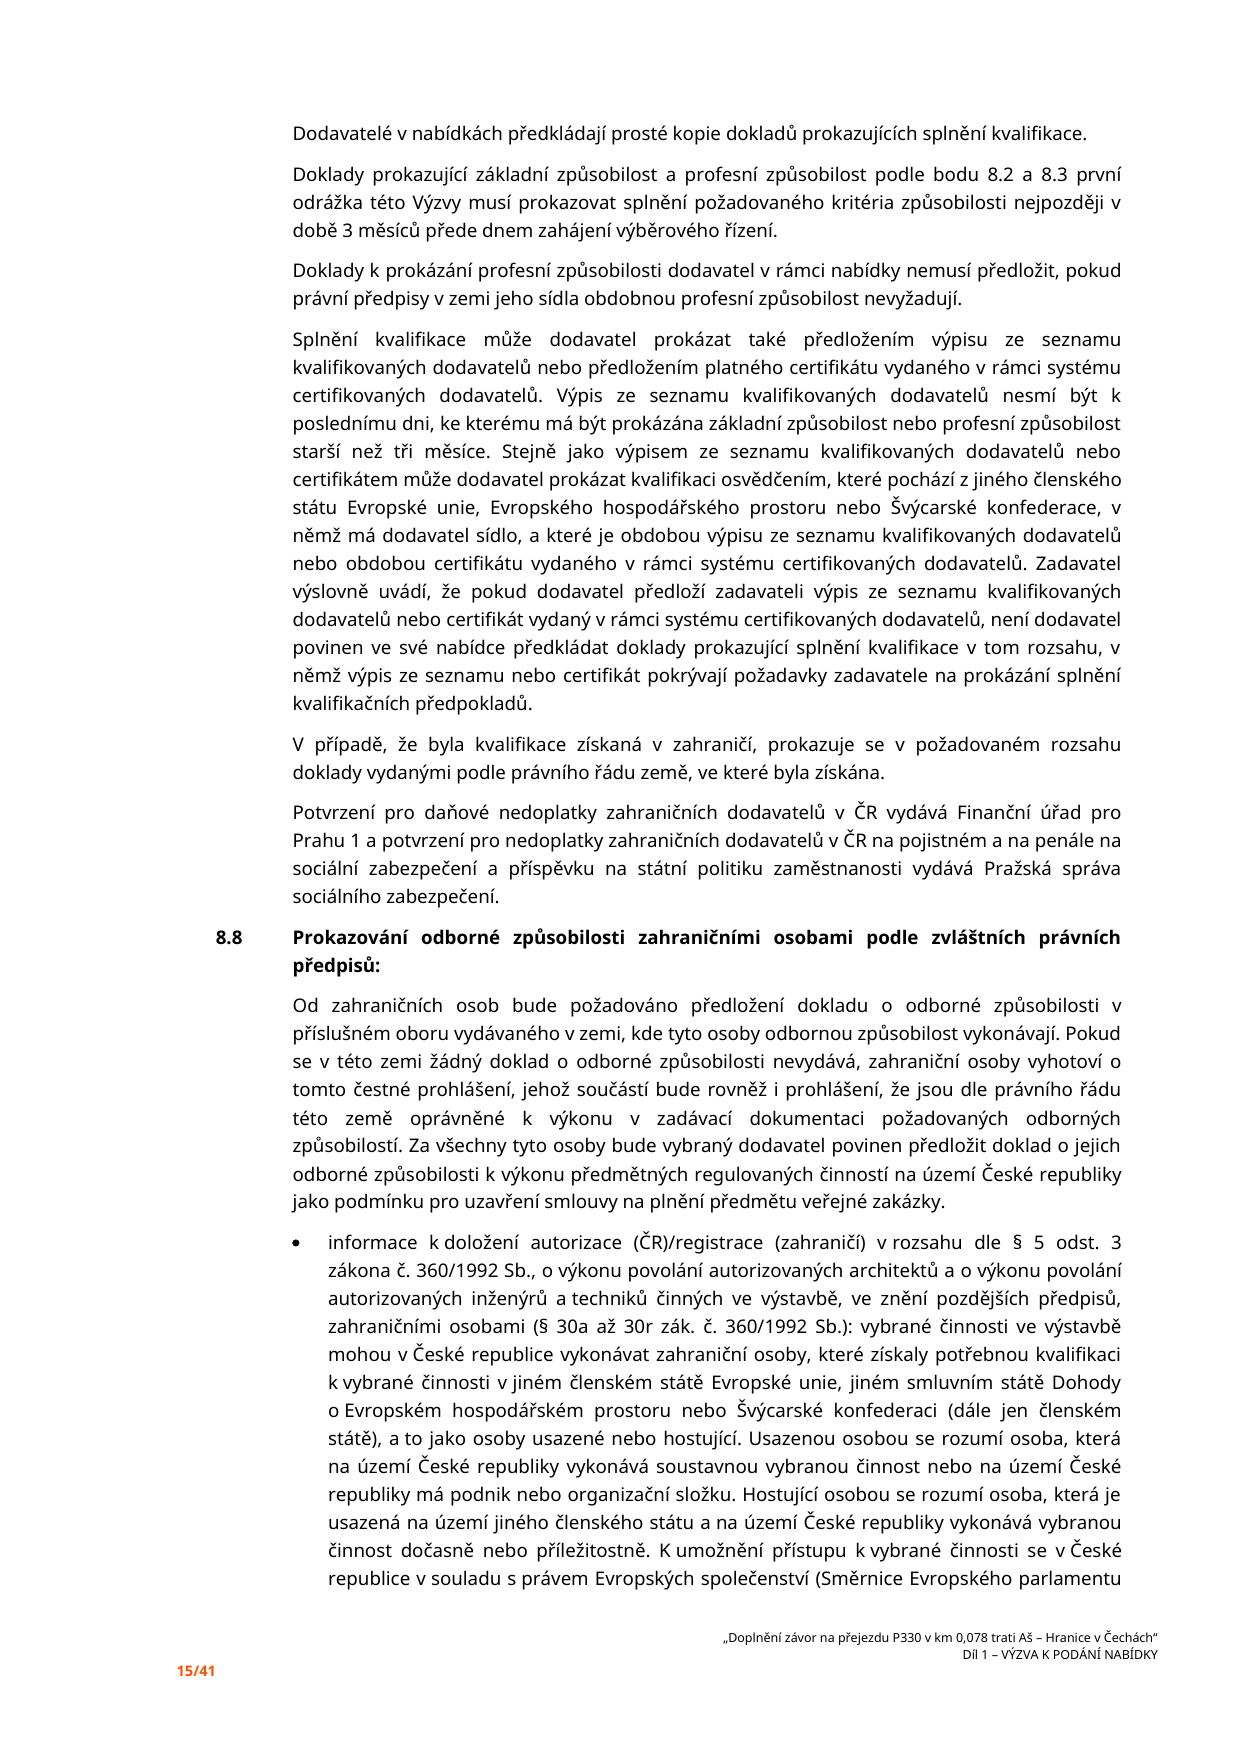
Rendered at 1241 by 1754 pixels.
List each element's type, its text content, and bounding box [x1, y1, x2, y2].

text Prokazování odborné způsobilosti zahraničními osobami podle zvláštních právních předpisů: [216, 924, 1122, 978]
text Od zahraničních osob bude požadováno předložení dokladu o odborné způsobilosti v příslušném oboru vydávaného v zemi, kde tyto osoby odbornou způsobilost vykonávají. Pokud se v této zemi žádný doklad o odborné způsobilosti nevydává, zahraniční osoby vyhotoví o tomto čestné prohlášení, jehož součástí bude rovněž i prohlášení, že jsou dle právního řádu této země oprávněné k výkonu v zadávací dokumentaci požadovaných odborných způsobilostí. Za všechny tyto osoby bude vybraný dodavatel povinen předložit doklad o jejich odborné způsobilosti k výkonu předmětných regulovaných činností na území České republiky jako podmínku pro uzavření smlouvy na plnění předmětu veřejné zakázky. [292, 993, 1122, 1214]
text Splnění kvalifikace může dodavatel prokázat také předložením výpisu ze seznamu kvalifikovaných dodavatelů nebo předložením platného certifikátu vydaného v rámci systému certifikovaných dodavatelů. Výpis ze seznamu kvalifikovaných dodavatelů nesmí být k poslednímu dni, ke kterému má být prokázána základní způsobilost nebo profesní způsobilost starší než tři měsíce. Stejně jako výpisem ze seznamu kvalifikovaných dodavatelů nebo certifikátem může dodavatel prokázat kvalifikaci osvědčením, které pochází z jiného členského státu Evropské unie, Evropského hospodářského prostoru nebo Švýcarské konfederace, v němž má dodavatel sídlo, a které je obdobou výpisu ze seznamu kvalifikovaných dodavatelů nebo obdobou certifikátu vydaného v rámci systému certifikovaných dodavatelů. Zadavatel výslovně uvádí, že pokud dodavatel předloží zadavateli výpis ze seznamu kvalifikovaných dodavatelů nebo certifikát vydaný v rámci systému certifikovaných dodavatelů, není dodavatel povinen ve své nabídce předkládat doklady prokazující splnění kvalifikace v tom rozsahu, v němž výpis ze seznamu nebo certifikát pokrývají požadavky zadavatele na prokázání splnění kvalifikačních předpokladů. [292, 326, 1122, 716]
text Doklady k prokázání profesní způsobilosti dodavatel v rámci nabídky nemusí předložit, pokud právní předpisy v zemi jeho sídla obdobnou profesní způsobilost nevyžadují. [292, 258, 1122, 311]
text Potvrzení pro daňové nedoplatky zahraničních dodavatelů v ČR vydává Finanční úřad pro Prahu 1 a potvrzení pro nedoplatky zahraničních dodavatelů v ČR na pojistném a na penále na sociální zabezpečení a příspěvku na státní politiku zaměstnanosti vydává Pražská správa sociálního zabezpečení. [292, 799, 1122, 909]
text Doklady prokazující základní způsobilost a profesní způsobilost podle bodu 8.2 a 8.3 první odrážka této Výzvy musí prokazovat splnění požadovaného kritéria způsobilosti nejpozději v době 3 měsíců přede dnem zahájení výběrového řízení. [292, 161, 1122, 243]
text Dodavatelé v nabídkách předkládají prosté kopie dokladů prokazujících splnění kvalifikace. [292, 121, 1122, 146]
text V případě, že byla kvalifikace získaná v zahraničí, prokazuje se v požadovaném rozsahu doklady vydanými podle právního řádu země, ve které byla získána. [292, 731, 1122, 784]
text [292, 1229, 1122, 1591]
